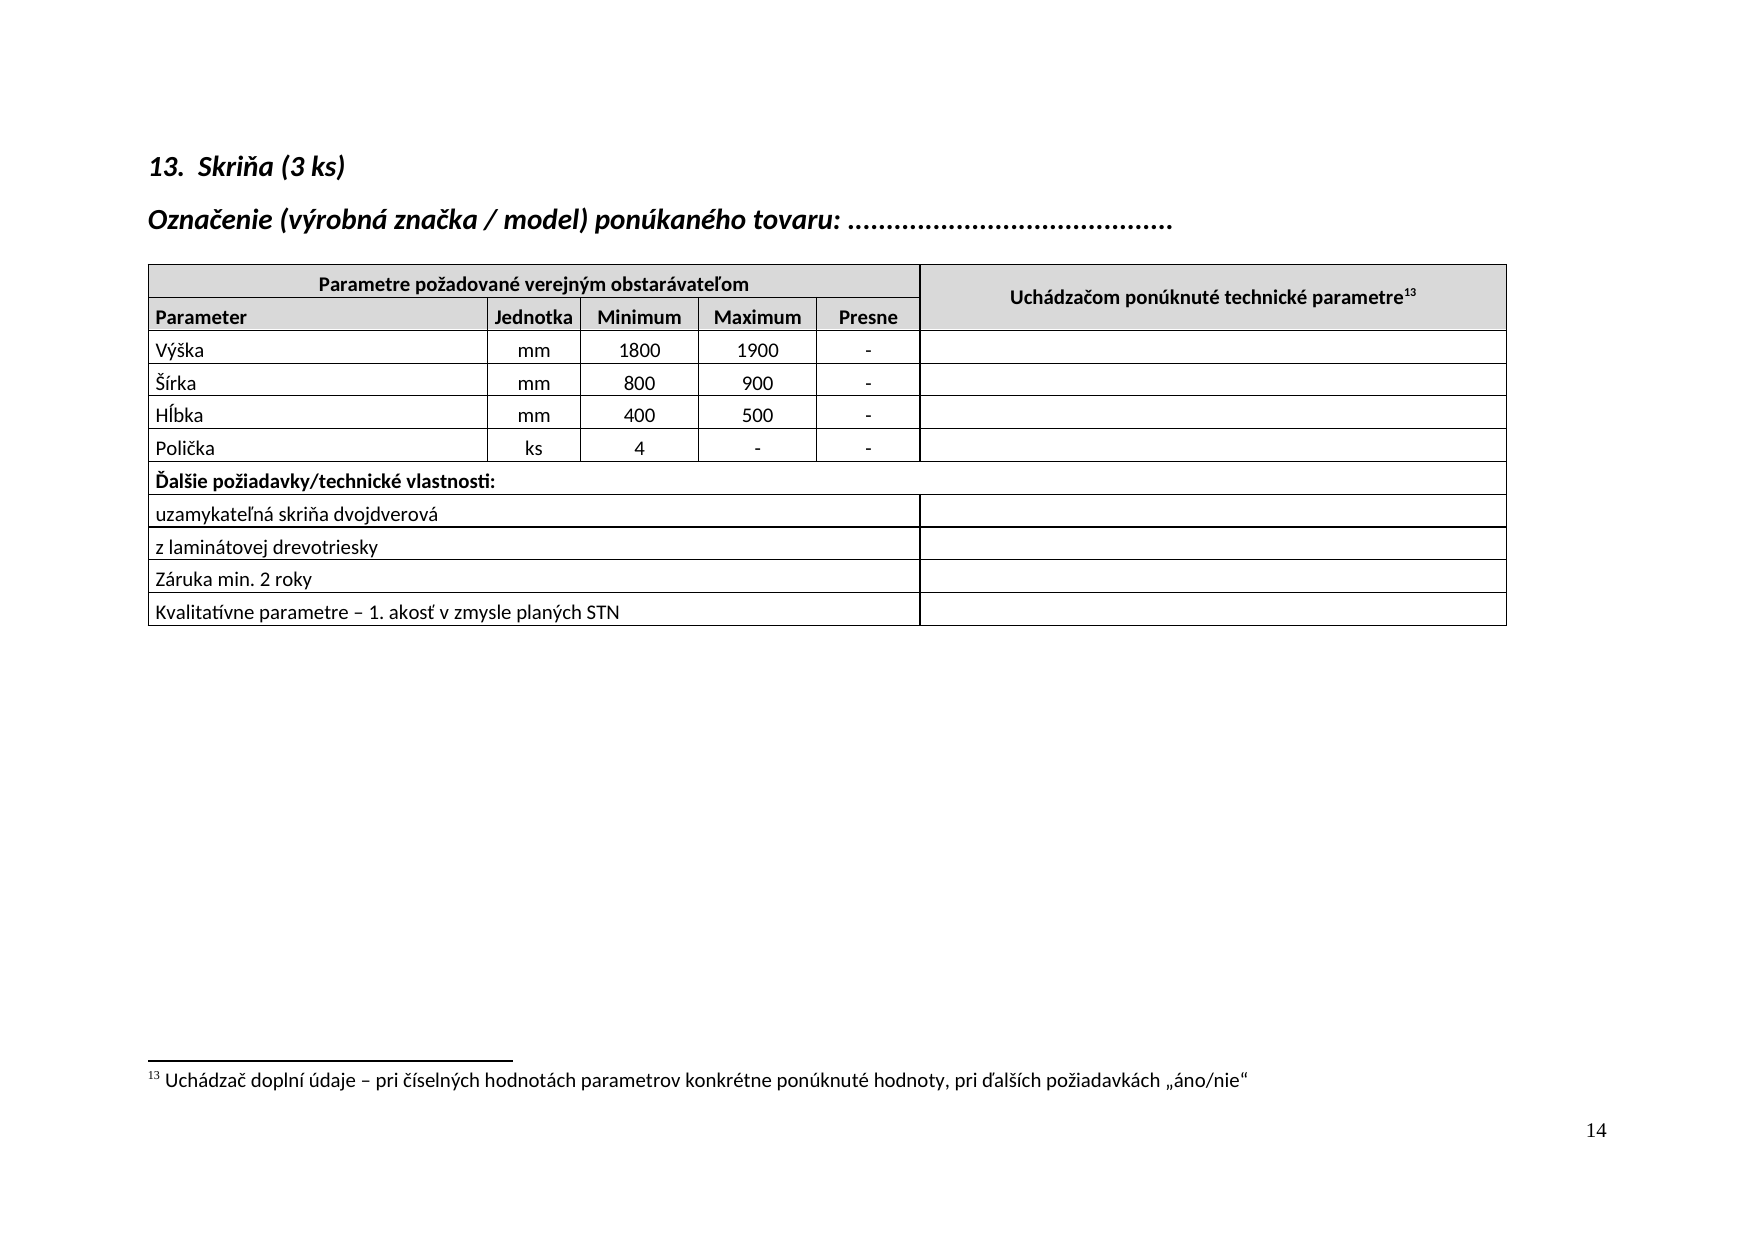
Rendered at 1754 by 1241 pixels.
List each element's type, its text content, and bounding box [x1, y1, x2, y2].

table_cell Maximum [699, 298, 816, 329]
table_cell mm [488, 331, 580, 362]
table_cell mm [488, 364, 580, 395]
table_cell - [817, 396, 919, 428]
table_cell - [817, 331, 919, 362]
table_cell Hĺbka [149, 396, 487, 428]
table_cell 1800 [581, 331, 698, 362]
table_cell Šírka [149, 364, 487, 395]
table_header Uchádzačom ponúknuté technické parametre [921, 265, 1506, 329]
table_cell 500 [699, 396, 816, 428]
table_cell uzamykateľná skriňa dvojdverová [149, 495, 919, 526]
table_cell Parameter [149, 298, 487, 329]
text 13. Skriňa (3 ks) [148, 148, 1606, 183]
table_cell [921, 495, 1506, 526]
table_header Parametre požadované verejným obstarávateľom [149, 265, 919, 297]
table_cell Minimum [581, 298, 698, 329]
table_cell 4 [581, 429, 698, 461]
table_cell Polička [149, 429, 487, 461]
table_cell 400 [581, 396, 698, 428]
table_cell mm [488, 396, 580, 428]
table_cell 800 [581, 364, 698, 395]
table_cell - [699, 429, 816, 461]
table_cell [921, 593, 1506, 625]
table_cell Výška [149, 331, 487, 362]
table_cell - [817, 364, 919, 395]
table_cell 1900 [699, 331, 816, 362]
table_cell [921, 528, 1506, 559]
table_cell [921, 364, 1506, 395]
table_cell [921, 560, 1506, 592]
table_cell z laminátovej drevotriesky [149, 528, 919, 559]
table_cell Ďalšie požiadavky/technické vlastnosti: [149, 462, 1506, 494]
table_cell [921, 396, 1506, 428]
table_cell [921, 331, 1506, 362]
table_cell Kvalitatívne parametre – 1. akosť v zmysle planých STN [149, 593, 919, 625]
text Označenie (výrobná značka / model) ponúkaného tovaru: .......................................... [148, 201, 1606, 236]
table_cell Jednotka [488, 298, 580, 329]
table_cell - [817, 429, 919, 461]
table_cell ks [488, 429, 580, 461]
table_cell Záruka min. 2 roky [149, 560, 919, 592]
table_cell Presne [817, 298, 919, 329]
table_cell 900 [699, 364, 816, 395]
table_cell [921, 429, 1506, 461]
